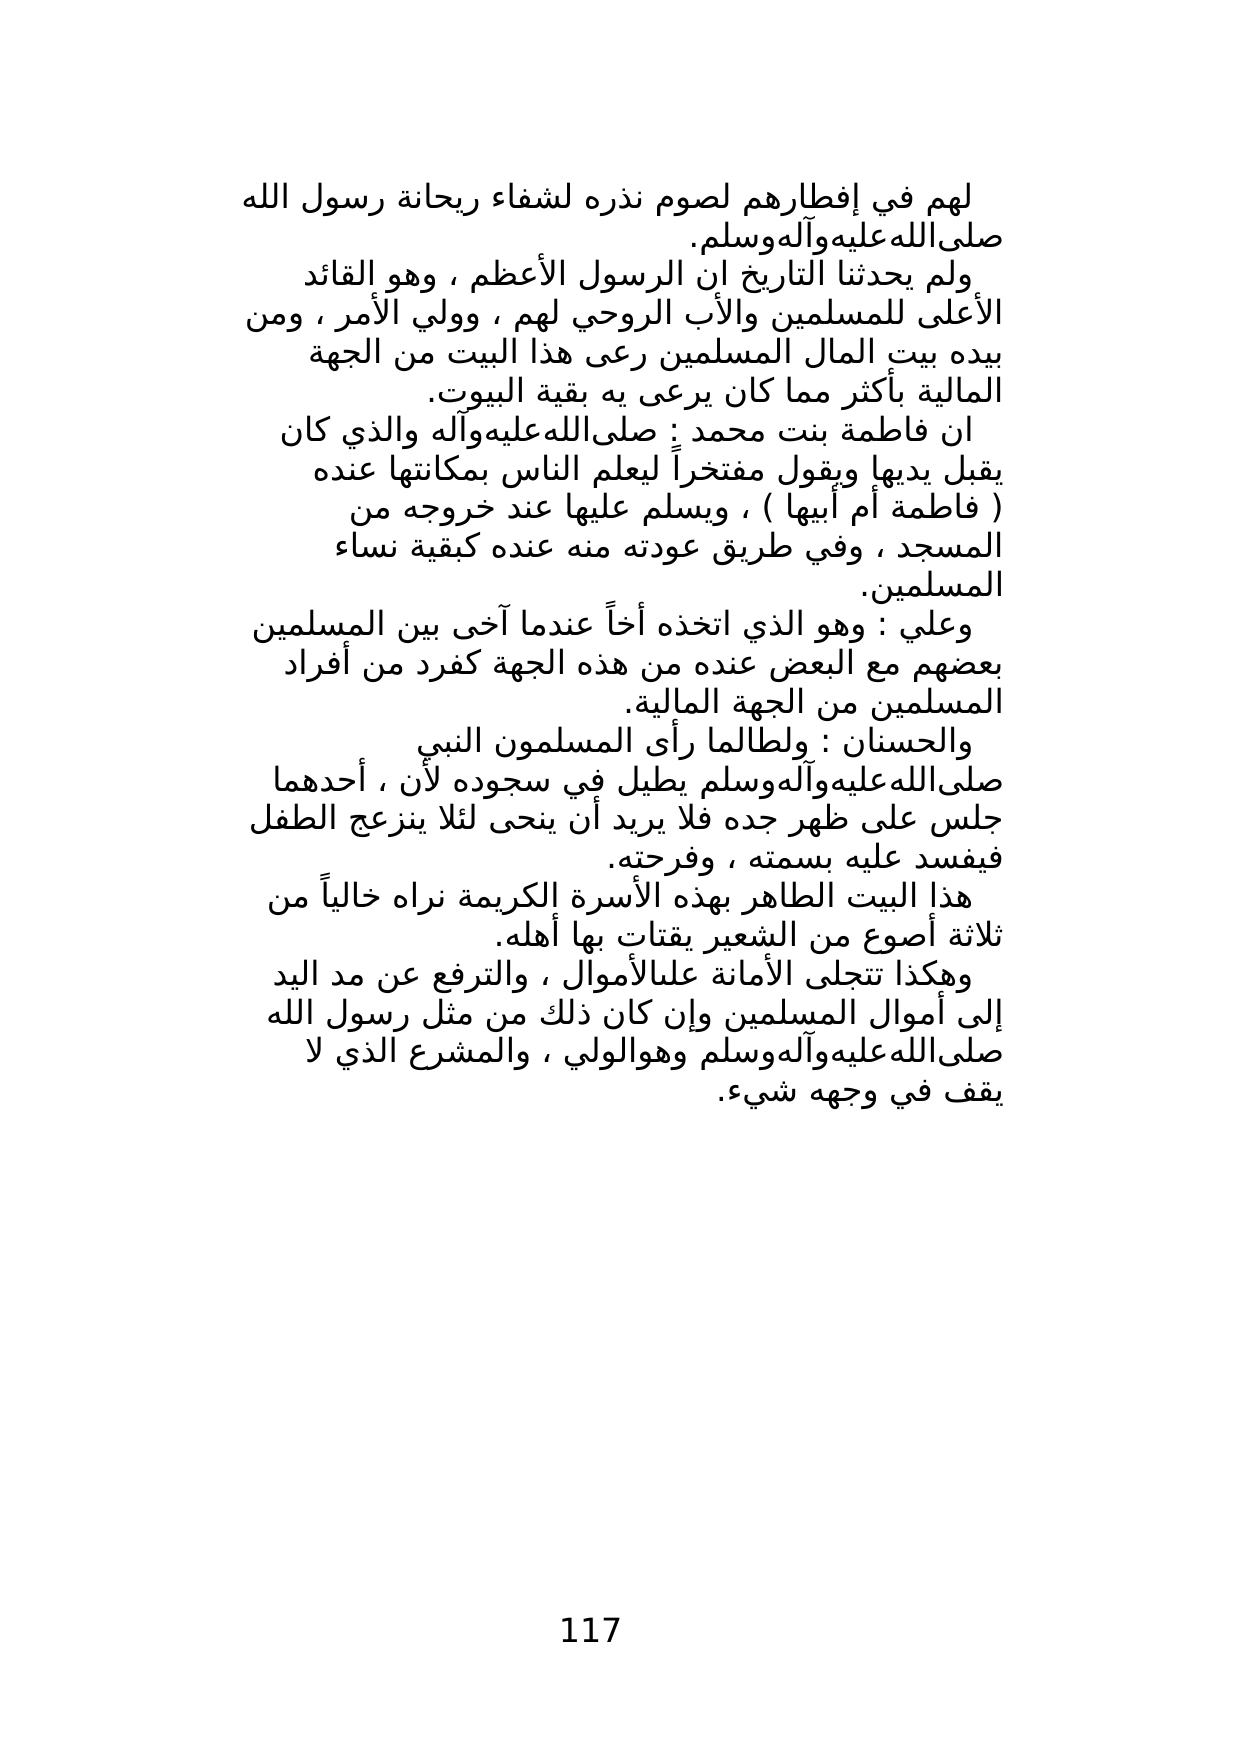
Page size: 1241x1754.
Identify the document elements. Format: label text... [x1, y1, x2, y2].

text وعلي : وهو الذي اتخذه أخاً عندما آخى بين المسلمين بعضهم مع البعض عنده من هذه الجهة كفرد من أفراد المسلمين من الجهة المالية. [236, 604, 1004, 721]
text لهم في إفطارهم لصوم نذره لشفاء ريحانة رسول الله صلى‌الله‌عليه‌وآله‌وسلم. [236, 177, 1004, 255]
text والحسنان : ولطالما رأى المسلمون النبي صلى‌الله‌عليه‌وآله‌وسلم يطيل في سجوده لأن ، أحدهما جلس على ظهر جده فلا يريد أن ينحى لئلا ينزعج الطفل فيفسد عليه بسمته ، وفرحته. [236, 721, 1004, 877]
text هذا البيت الطاهر بهذه الأسرة الكريمة نراه خالياً من ثلاثة أصوع من الشعير يقتات بها أهله. [236, 877, 1004, 954]
text وهكذا تتجلى الأمانة علىالأموال ، والترفع عن مد اليد إلى أموال المسلمين وإن كان ذلك من مثل رسول الله صلى‌الله‌عليه‌وآله‌وسلم وهوالولي ، والمشرع الذي لا يقف في وجهه شيء. [236, 954, 1004, 1110]
text ولم يحدثنا التاريخ ان الرسول الأعظم ، وهو القائد الأعلى للمسلمين والأب الروحي لهم ، وولي الأمر ، ومن بيده بيت المال المسلمين رعى هذا البيت من الجهة المالية بأكثر مما كان يرعى يه بقية البيوت. [236, 255, 1004, 410]
text ان فاطمة بنت محمد : صلى‌الله‌عليه‌وآله والذي كان يقبل يديها ويقول مفتخراً ليعلم الناس بمكانتها عنده ( فاطمة أم أبيها ) ، ويسلم عليها عند خروجه من المسجد ، وفي طريق عودته منه عنده كبقية نساء المسلمين. [236, 410, 1004, 604]
